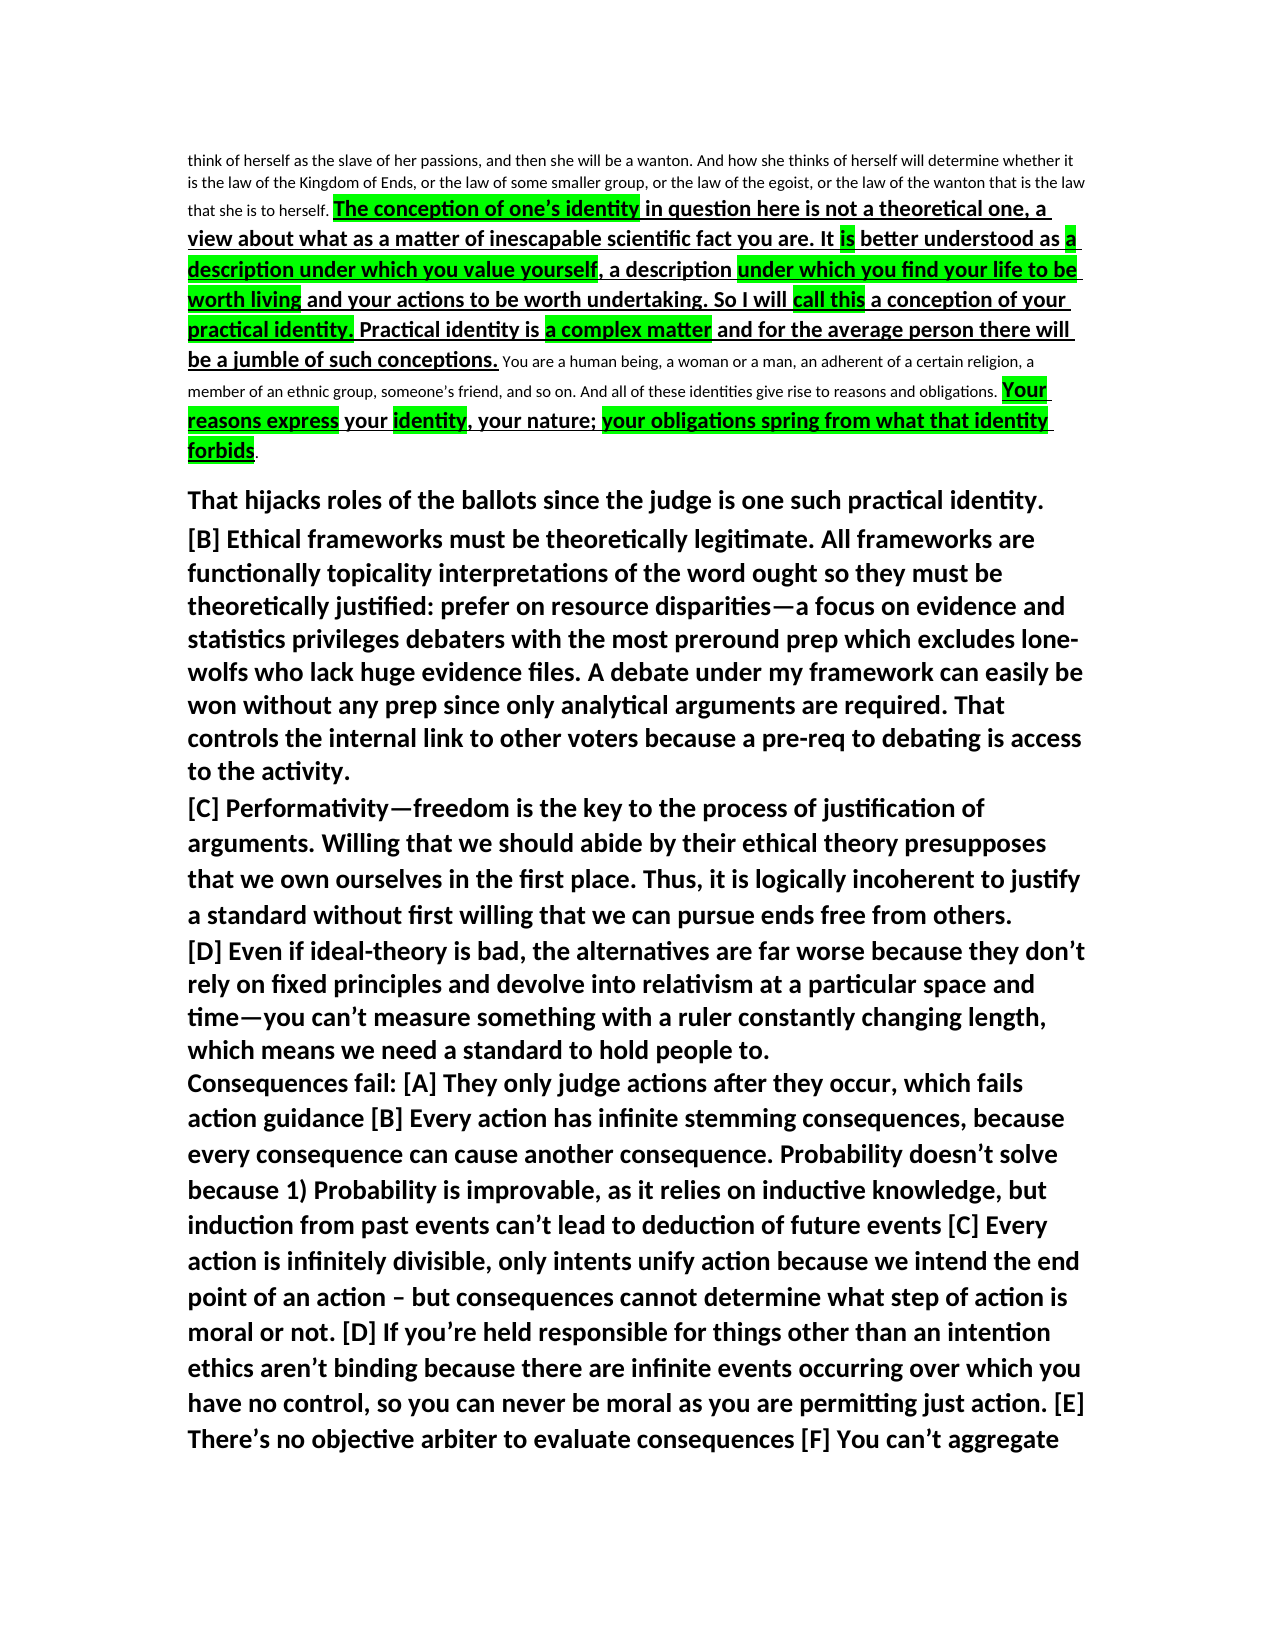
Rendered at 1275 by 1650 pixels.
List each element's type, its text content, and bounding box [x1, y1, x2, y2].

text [187, 1066, 1087, 1455]
subtitle [C] Performativity—freedom is the key to the process of justification of arguments. Willing that we should abide by their ethical theory presupposes that we own ourselves in the first place. Thus, it is logically incoherent to justify a standard without first willing that we can pursue ends free from others. [187, 791, 1087, 931]
subtitle That hijacks roles of the ballots since the judge is one such practical identity. [187, 483, 1087, 516]
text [187, 150, 1087, 464]
subtitle [B] Ethical frameworks must be theoretically legitimate. All frameworks are functionally topicality interpretations of the word ought so they must be theoretically justified: prefer on resource disparities—a focus on evidence and statistics privileges debaters with the most preround prep which excludes lone-wolfs who lack huge evidence files. A debate under my framework can easily be won without any prep since only analytical arguments are required. That controls the internal link to other voters because a pre-req to debating is access to the activity. [187, 523, 1087, 787]
subtitle [D] Even if ideal-theory is bad, the alternatives are far worse because they don’t rely on fixed principles and devolve into relativism at a particular space and time—you can’t measure something with a ruler constantly changing length, which means we need a standard to hold people to. [187, 934, 1087, 1066]
